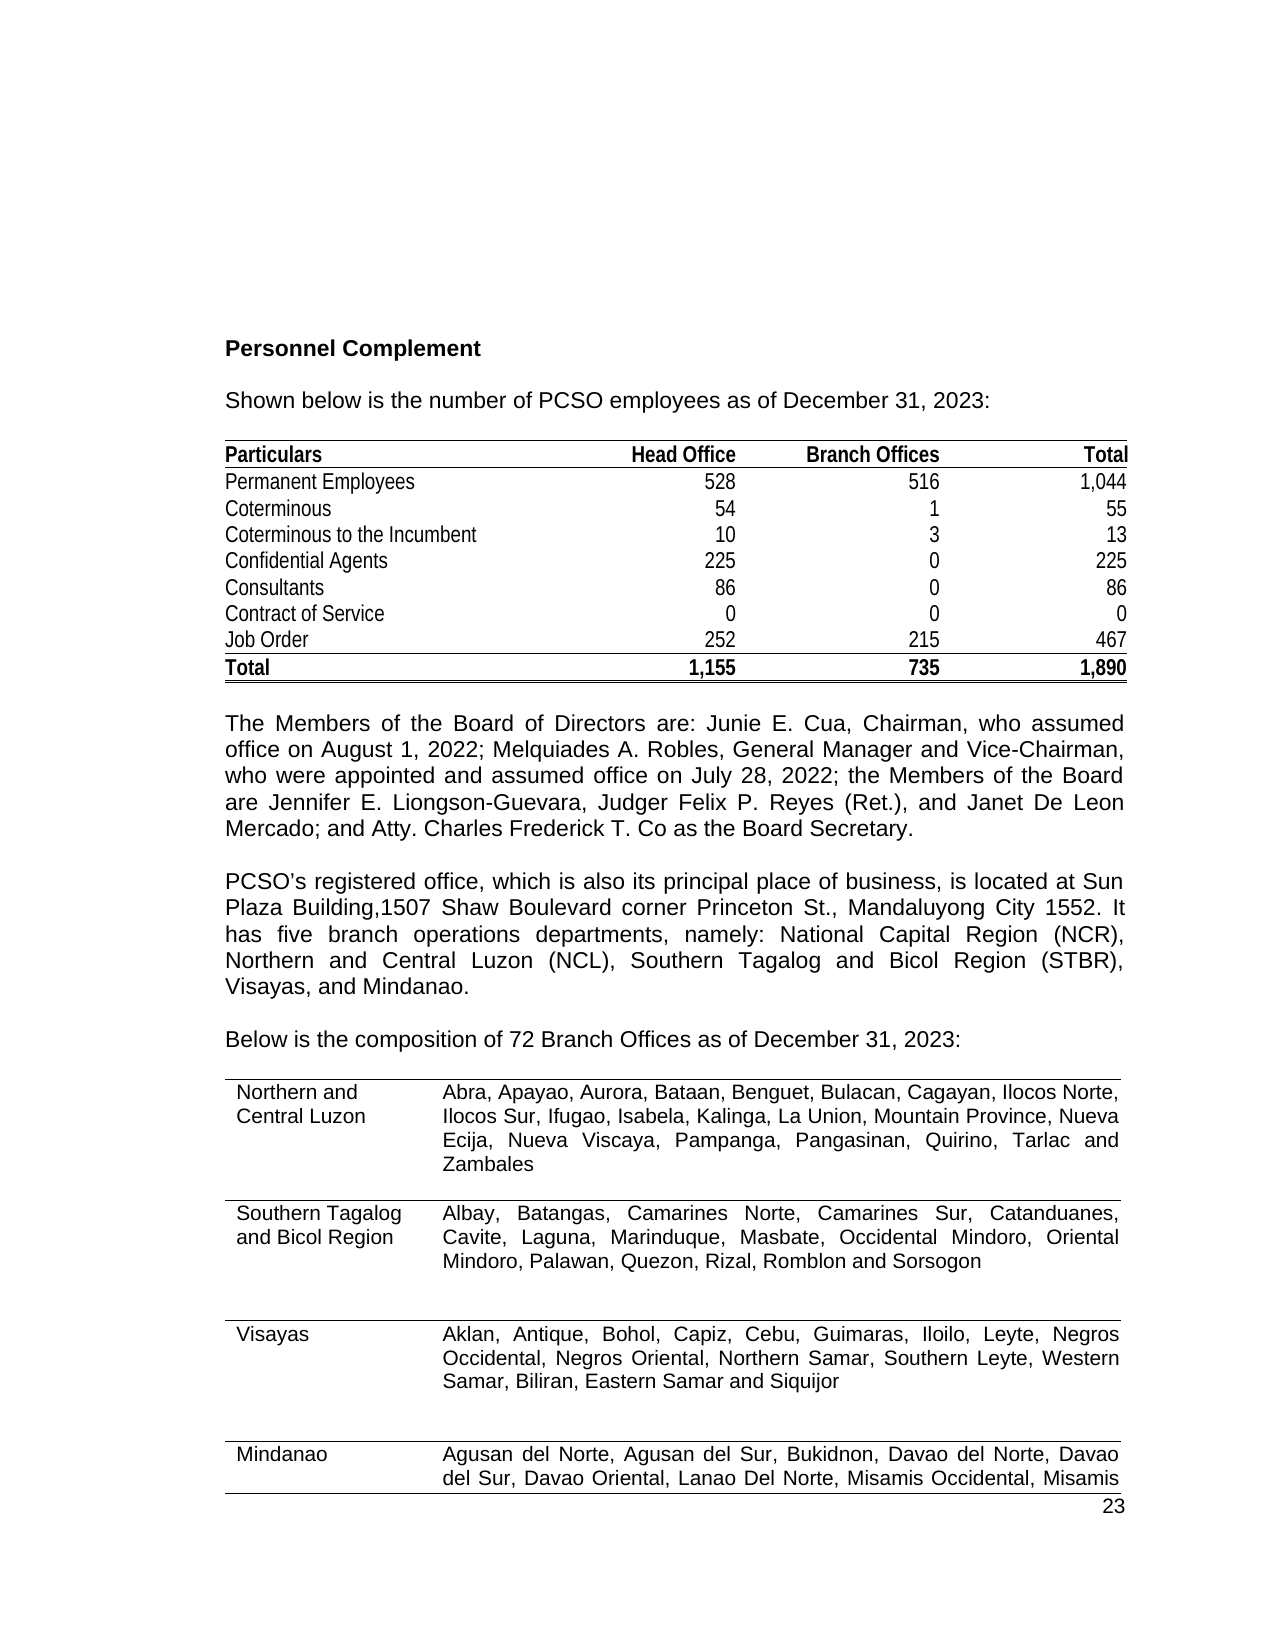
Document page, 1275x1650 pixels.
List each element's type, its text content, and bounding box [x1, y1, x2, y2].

table_header Total [951, 441, 1127, 467]
text PCSO’s registered office, which is also its principal place of business, is located at Sun Plaza Building,1507 Shaw Boulevard corner Princeton St., Mandaluyong City 1552. It has five branch operations departments, namely: National Capital Region (NCR), Northern and Central Luzon (NCL), Southern Tagalog and Bicol Region (STBR), Visayas, and Mindanao. [225, 868, 1125, 999]
table_cell Albay, Batangas, Camarines Norte, Camarines Sur, Catanduanes, Cavite, Laguna, Marinduque, Masbate, Occidental Mindoro, Oriental Mindoro, Palawan, Quezon, Rizal, Romblon and Sorsogon [431, 1201, 1121, 1320]
table_cell Southern Tagalog and Bicol Region [225, 1201, 431, 1320]
table_cell 0 [747, 574, 951, 600]
table_cell Permanent Employees [225, 468, 525, 495]
table_cell 735 [747, 654, 951, 680]
table_header Particulars [225, 441, 525, 467]
table_cell 0 [951, 600, 1127, 626]
table_header Branch Offices [747, 441, 951, 467]
table_cell 0 [747, 600, 951, 626]
table_cell 225 [525, 548, 747, 574]
table_cell 0 [747, 548, 951, 574]
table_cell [431, 1442, 1121, 1492]
table_header Abra, Apayao, Aurora, Bataan, Benguet, Bulacan, Cagayan, Ilocos Norte, Ilocos Sur, Ifugao, Isabela, Kalinga, La Union, Mountain Province, Nueva Ecija, Nueva Viscaya, Pampanga, Pangasinan, Quirino, Tarlac and Zambales [431, 1080, 1121, 1199]
table_cell Consultants [225, 574, 525, 600]
table_cell Coterminous [225, 495, 525, 521]
table_cell 10 [525, 521, 747, 547]
table_cell 1 [747, 495, 951, 521]
table_cell 86 [951, 574, 1127, 600]
table_cell 54 [525, 495, 747, 521]
table_cell 55 [951, 495, 1127, 521]
table_cell 467 [951, 626, 1127, 653]
table_cell 528 [525, 468, 747, 495]
table_cell 1,155 [525, 654, 747, 680]
table_cell Confidential Agents [225, 548, 525, 574]
text Shown below is the number of PCSO employees as of December 31, 2023: [225, 387, 1125, 413]
table_cell Job Order [225, 626, 525, 653]
table_cell Mindanao [225, 1442, 431, 1492]
table_header Head Office [525, 441, 747, 467]
table_cell Aklan, Antique, Bohol, Capiz, Cebu, Guimaras, Iloilo, Leyte, Negros Occidental, Negros Oriental, Northern Samar, Southern Leyte, Western Samar, Biliran, Eastern Samar and Siquijor [431, 1321, 1121, 1441]
text The Members of the Board of Directors are: Junie E. Cua, Chairman, who assumed office on August 1, 2022; Melquiades A. Robles, General Manager and Vice-Chairman, who were appointed and assumed office on July 28, 2022; the Members of the Board are Jennifer E. Liongson-Guevara, Judger Felix P. Reyes (Ret.), and Janet De Leon Mercado; and Atty. Charles Frederick T. Co as the Board Secretary. [225, 710, 1125, 841]
text Personnel Complement [225, 334, 1125, 361]
table_cell 225 [951, 548, 1127, 574]
table_cell Coterminous to the Incumbent [225, 521, 525, 547]
table_cell 516 [747, 468, 951, 495]
table_cell 1,044 [951, 468, 1127, 495]
table_cell Total [225, 654, 525, 680]
table_cell Contract of Service [225, 600, 525, 626]
table_cell 252 [525, 626, 747, 653]
table_cell 86 [525, 574, 747, 600]
table_cell 0 [525, 600, 747, 626]
table_cell Visayas [225, 1321, 431, 1441]
table_cell 215 [747, 626, 951, 653]
table_header Northern and Central Luzon [225, 1080, 431, 1199]
text Below is the composition of 72 Branch Offices as of December 31, 2023: [225, 1026, 1125, 1052]
table_cell 1,890 [951, 654, 1127, 680]
table_cell 3 [747, 521, 951, 547]
table_cell 13 [951, 521, 1127, 547]
